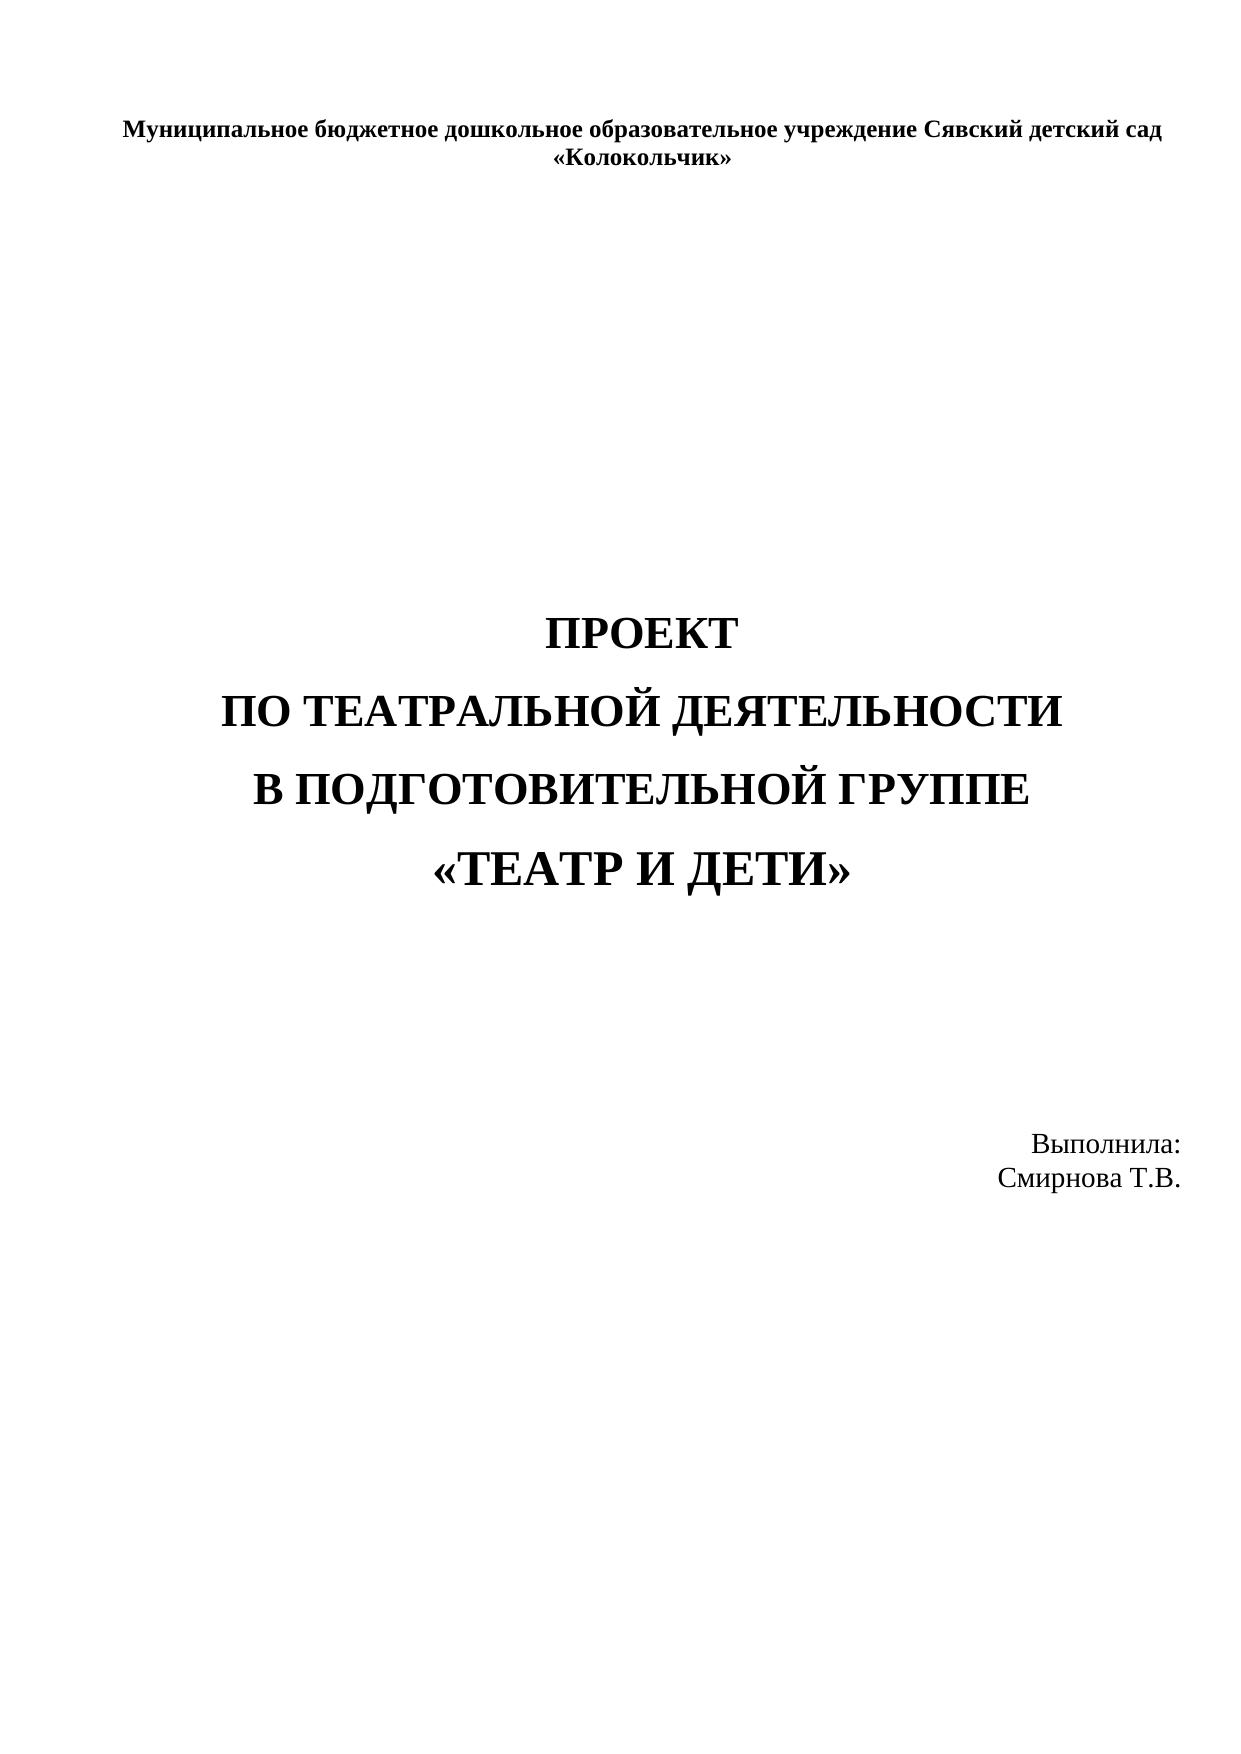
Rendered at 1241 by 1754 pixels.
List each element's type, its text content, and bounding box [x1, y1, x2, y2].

text по театральной деятельности [103, 684, 1181, 736]
text Муниципальное бюджетное дошкольное образовательное учреждение Сявский детский сад «Колокольчик» [103, 114, 1181, 171]
text в подготовительной группе [103, 761, 1181, 814]
text Смирнова Т.В. [103, 1160, 1181, 1194]
text «Театр и дети» [103, 839, 1181, 897]
text Выполнила: [103, 1127, 1181, 1160]
text Проект [103, 606, 1181, 659]
